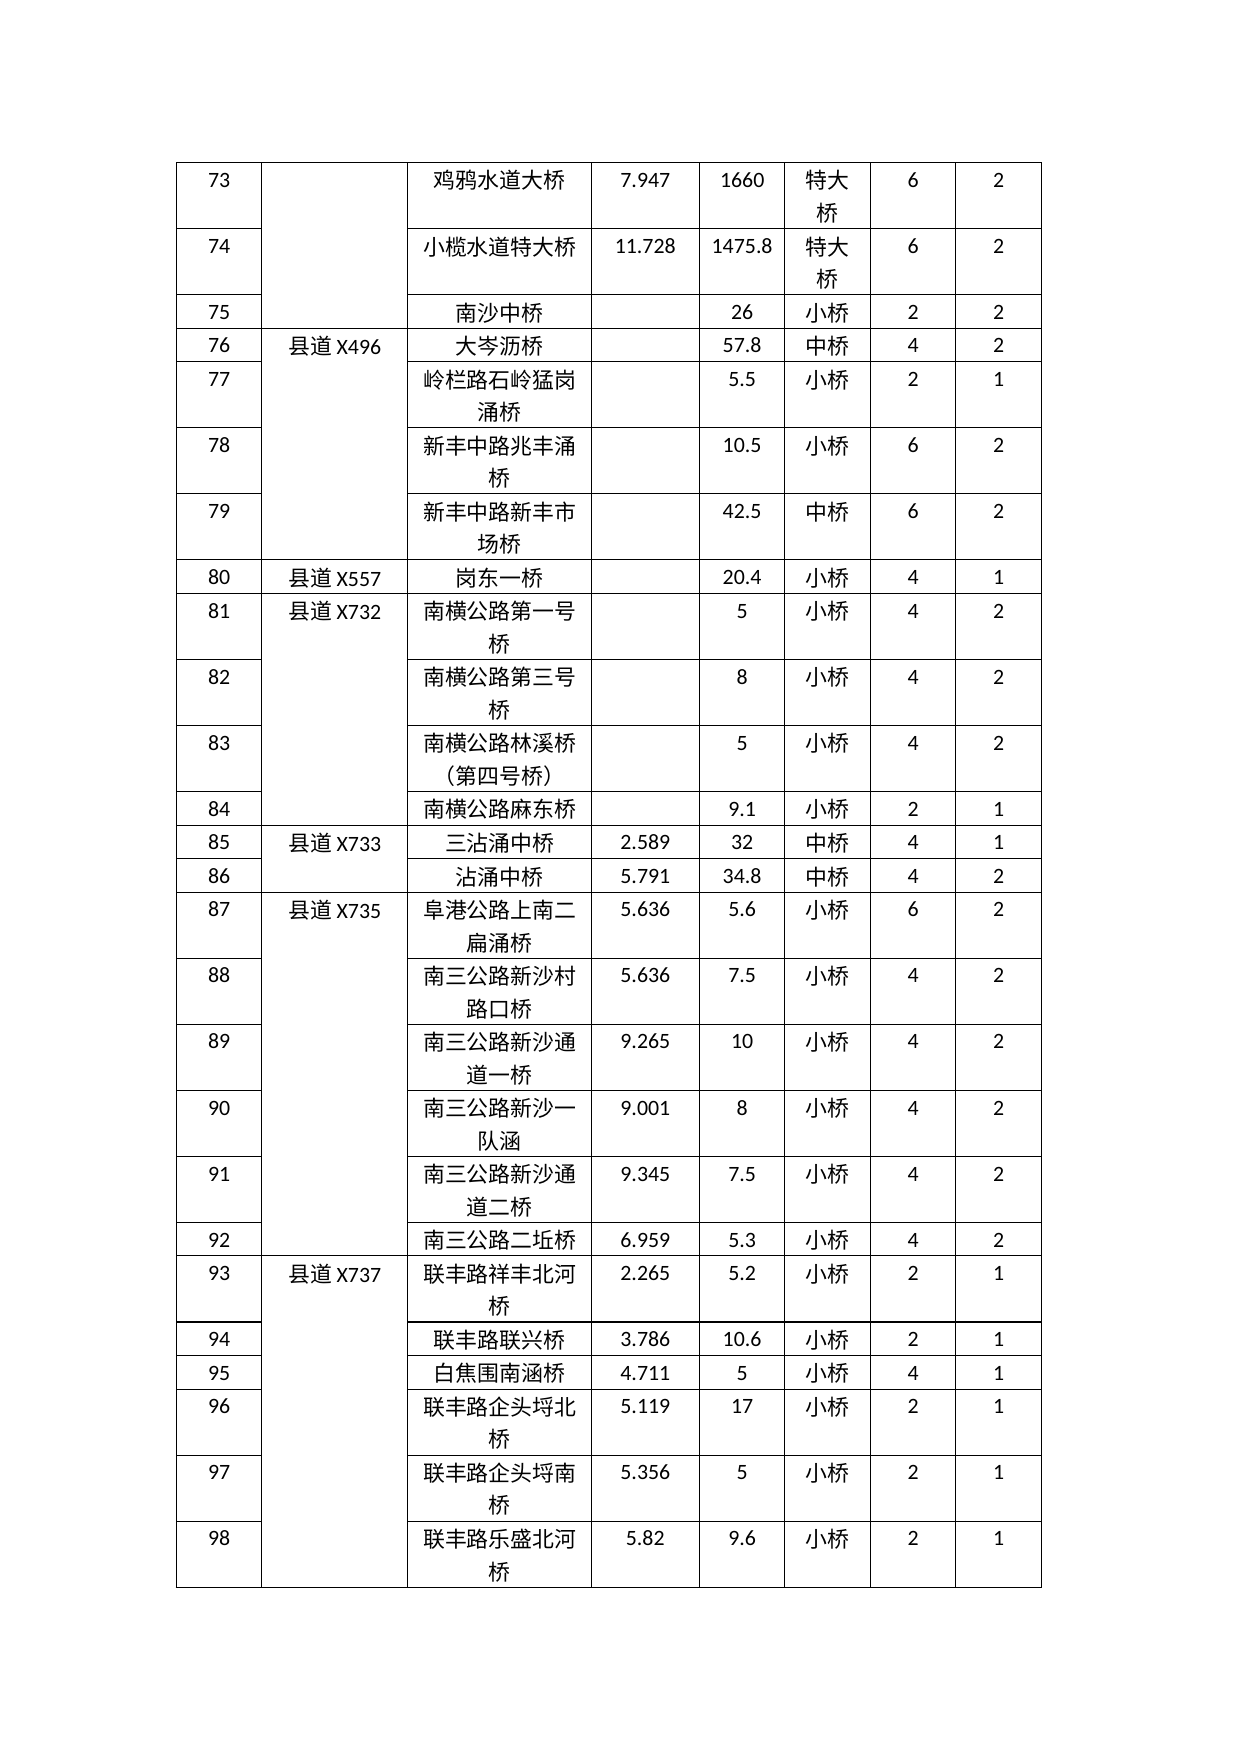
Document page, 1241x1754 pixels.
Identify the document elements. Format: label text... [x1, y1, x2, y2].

table_cell 小桥 [785, 594, 870, 659]
table_cell 90 [177, 1091, 261, 1156]
table_cell 11.728 [592, 229, 699, 294]
table_cell 联丰路联兴桥 [408, 1323, 591, 1355]
table_cell 2 [871, 295, 955, 328]
table_cell 78 [177, 428, 261, 493]
table_cell 6 [871, 163, 955, 228]
table_cell 4 [871, 660, 955, 725]
table_cell 80 [177, 560, 261, 593]
table_cell 1 [956, 1522, 1041, 1587]
table_cell 2 [956, 329, 1041, 361]
table_cell 2 [871, 1522, 955, 1587]
table_cell 4 [871, 859, 955, 892]
table_cell 4 [871, 826, 955, 858]
table_cell 97 [177, 1456, 261, 1521]
table_cell 2 [871, 1323, 955, 1355]
table_cell [592, 660, 699, 725]
table_cell 6.959 [592, 1223, 699, 1255]
table_cell 34.8 [700, 859, 784, 892]
table_cell 94 [177, 1323, 261, 1355]
table_cell 1660 [700, 163, 784, 228]
table_cell 1 [956, 792, 1041, 824]
table_cell 2 [871, 792, 955, 824]
table_cell 8 [700, 1091, 784, 1156]
table_cell 82 [177, 660, 261, 725]
table_cell 小桥 [785, 1256, 870, 1321]
table_cell 特大桥 [785, 163, 870, 228]
table_cell 5.791 [592, 859, 699, 892]
table_cell 2 [956, 163, 1041, 228]
table_cell 2 [871, 1256, 955, 1321]
table_cell 2.265 [592, 1256, 699, 1321]
table_cell 小桥 [785, 1025, 870, 1090]
table_cell 5.6 [700, 893, 784, 958]
table_cell 10.5 [700, 428, 784, 493]
table_cell 县道X732 [262, 594, 407, 824]
table_cell 三沾涌中桥 [408, 826, 591, 858]
table_cell 5.636 [592, 893, 699, 958]
table_cell 85 [177, 826, 261, 858]
table_cell 小桥 [785, 1223, 870, 1255]
table_cell 2 [956, 1025, 1041, 1090]
table_cell 2 [956, 1157, 1041, 1222]
table_cell 5 [700, 1356, 784, 1388]
table_cell 南横公路第一号桥 [408, 594, 591, 659]
table_cell 小桥 [785, 726, 870, 791]
table_cell 1 [956, 1356, 1041, 1388]
table_cell 84 [177, 792, 261, 824]
table_cell 4 [871, 594, 955, 659]
table_cell 92 [177, 1223, 261, 1255]
table_cell 7.947 [592, 163, 699, 228]
table_cell 10 [700, 1025, 784, 1090]
table_cell 83 [177, 726, 261, 791]
table_cell 中桥 [785, 329, 870, 361]
table_cell 1 [956, 826, 1041, 858]
table_cell 2 [956, 428, 1041, 493]
table_cell 小桥 [785, 1323, 870, 1355]
table_cell 91 [177, 1157, 261, 1222]
table_cell 20.4 [700, 560, 784, 593]
table_cell 4 [871, 959, 955, 1024]
table_cell 1 [956, 560, 1041, 593]
table_cell 小榄水道特大桥 [408, 229, 591, 294]
table_cell 93 [177, 1256, 261, 1321]
table_cell 县道X735 [262, 893, 407, 1255]
table_cell 2 [871, 1390, 955, 1454]
table_cell [592, 594, 699, 659]
table_cell 小桥 [785, 1157, 870, 1222]
table_cell 89 [177, 1025, 261, 1090]
table_cell 73 [177, 163, 261, 228]
table_cell [592, 295, 699, 328]
table_cell 5.3 [700, 1223, 784, 1255]
table_cell 1 [956, 1323, 1041, 1355]
table_cell 6 [871, 494, 955, 559]
table_cell 联丰路企头埒南桥 [408, 1456, 591, 1521]
table_cell 联丰路乐盛北河桥 [408, 1522, 591, 1587]
table_cell 95 [177, 1356, 261, 1388]
table_cell 新丰中路兆丰涌桥 [408, 428, 591, 493]
table_cell 2 [956, 229, 1041, 294]
table_cell 中桥 [785, 859, 870, 892]
table_cell 县道X737 [262, 1256, 407, 1587]
table_cell 4 [871, 329, 955, 361]
table_cell 4 [871, 1356, 955, 1388]
table_cell 县道X557 [262, 560, 407, 593]
table_cell 小桥 [785, 362, 870, 427]
table_cell 南三公路新沙通道一桥 [408, 1025, 591, 1090]
table_cell 县道X496 [262, 329, 407, 559]
table_cell 岗东一桥 [408, 560, 591, 593]
table_cell 4 [871, 560, 955, 593]
table_cell 4 [871, 1091, 955, 1156]
table_cell 9.265 [592, 1025, 699, 1090]
table_cell 3.786 [592, 1323, 699, 1355]
table_cell 小桥 [785, 1091, 870, 1156]
table_cell 小桥 [785, 1456, 870, 1521]
table_cell 南横公路第三号桥 [408, 660, 591, 725]
table_cell 9.6 [700, 1522, 784, 1587]
table_cell 1 [956, 1256, 1041, 1321]
table_cell 9.345 [592, 1157, 699, 1222]
table_cell 87 [177, 893, 261, 958]
table_cell 南沙中桥 [408, 295, 591, 328]
table_cell 小桥 [785, 560, 870, 593]
table_cell 2 [956, 726, 1041, 791]
table_cell 86 [177, 859, 261, 892]
table_cell 5.636 [592, 959, 699, 1024]
table_cell [592, 792, 699, 824]
table_cell 2 [956, 859, 1041, 892]
table_cell 57.8 [700, 329, 784, 361]
table_cell 32 [700, 826, 784, 858]
table_cell 中桥 [785, 494, 870, 559]
table_cell [592, 560, 699, 593]
table_cell 77 [177, 362, 261, 427]
table_cell 1 [956, 362, 1041, 427]
table_cell 小桥 [785, 1522, 870, 1587]
table_cell 4 [871, 1157, 955, 1222]
table_cell 小桥 [785, 295, 870, 328]
table_cell 88 [177, 959, 261, 1024]
table_cell 南三公路二坵桥 [408, 1223, 591, 1255]
table_cell 2 [956, 1223, 1041, 1255]
table_cell 5.356 [592, 1456, 699, 1521]
table_cell 1475.8 [700, 229, 784, 294]
table_cell 76 [177, 329, 261, 361]
table_cell 42.5 [700, 494, 784, 559]
table_cell 6 [871, 893, 955, 958]
table_cell 小桥 [785, 1356, 870, 1388]
table_cell 7.5 [700, 1157, 784, 1222]
table_cell 75 [177, 295, 261, 328]
table_cell 5.82 [592, 1522, 699, 1587]
table_cell 7.5 [700, 959, 784, 1024]
table_cell 9.1 [700, 792, 784, 824]
table_cell [592, 362, 699, 427]
table_cell 中桥 [785, 826, 870, 858]
table_cell 26 [700, 295, 784, 328]
table_cell 17 [700, 1390, 784, 1454]
table_cell 2 [956, 494, 1041, 559]
table_cell 4 [871, 1025, 955, 1090]
table_cell 2 [956, 959, 1041, 1024]
table_cell 南三公路新沙通道二桥 [408, 1157, 591, 1222]
table_cell 小桥 [785, 428, 870, 493]
table_cell 白焦围南涵桥 [408, 1356, 591, 1388]
table_cell 9.001 [592, 1091, 699, 1156]
table_cell 6 [871, 229, 955, 294]
table_cell 南三公路新沙一队涵 [408, 1091, 591, 1156]
table_cell 10.6 [700, 1323, 784, 1355]
table_cell 1 [956, 1456, 1041, 1521]
table_cell 小桥 [785, 893, 870, 958]
table_cell [592, 428, 699, 493]
table_cell 联丰路企头埒北桥 [408, 1390, 591, 1454]
table_cell 大岑沥桥 [408, 329, 591, 361]
table_cell 沾涌中桥 [408, 859, 591, 892]
table_cell 6 [871, 428, 955, 493]
table_cell 小桥 [785, 1390, 870, 1454]
table_cell 2 [956, 893, 1041, 958]
table_cell [592, 329, 699, 361]
table_cell 79 [177, 494, 261, 559]
table_cell 81 [177, 594, 261, 659]
table_cell 小桥 [785, 792, 870, 824]
table_cell 南横公路林溪桥（第四号桥） [408, 726, 591, 791]
table_cell 南三公路新沙村路口桥 [408, 959, 591, 1024]
table_cell 小桥 [785, 959, 870, 1024]
table_cell 5.5 [700, 362, 784, 427]
table_cell 岭栏路石岭猛岗涌桥 [408, 362, 591, 427]
table_cell 74 [177, 229, 261, 294]
table_cell 4 [871, 1223, 955, 1255]
table_cell 8 [700, 660, 784, 725]
table_cell 阜港公路上南二扁涌桥 [408, 893, 591, 958]
table_cell 县道X733 [262, 826, 407, 892]
table_cell 2.589 [592, 826, 699, 858]
table_cell 小桥 [785, 660, 870, 725]
table_cell 2 [956, 660, 1041, 725]
table_cell 鸡鸦水道大桥 [408, 163, 591, 228]
table_cell 5.2 [700, 1256, 784, 1321]
table_cell [592, 726, 699, 791]
table_cell 新丰中路新丰市场桥 [408, 494, 591, 559]
table_cell 96 [177, 1390, 261, 1454]
table_cell 5 [700, 594, 784, 659]
table_cell 2 [871, 362, 955, 427]
table_cell 1 [956, 1390, 1041, 1454]
table_cell 特大桥 [785, 229, 870, 294]
table_cell [592, 494, 699, 559]
table_cell 5 [700, 1456, 784, 1521]
table_cell 4.711 [592, 1356, 699, 1388]
table_cell 5 [700, 726, 784, 791]
table_cell 98 [177, 1522, 261, 1587]
table_cell 2 [956, 594, 1041, 659]
table_cell 2 [871, 1456, 955, 1521]
table_cell 2 [956, 1091, 1041, 1156]
table_cell 2 [956, 295, 1041, 328]
table_cell 南横公路麻东桥 [408, 792, 591, 824]
table_cell 5.119 [592, 1390, 699, 1454]
table_cell 联丰路祥丰北河桥 [408, 1256, 591, 1321]
table_cell 4 [871, 726, 955, 791]
